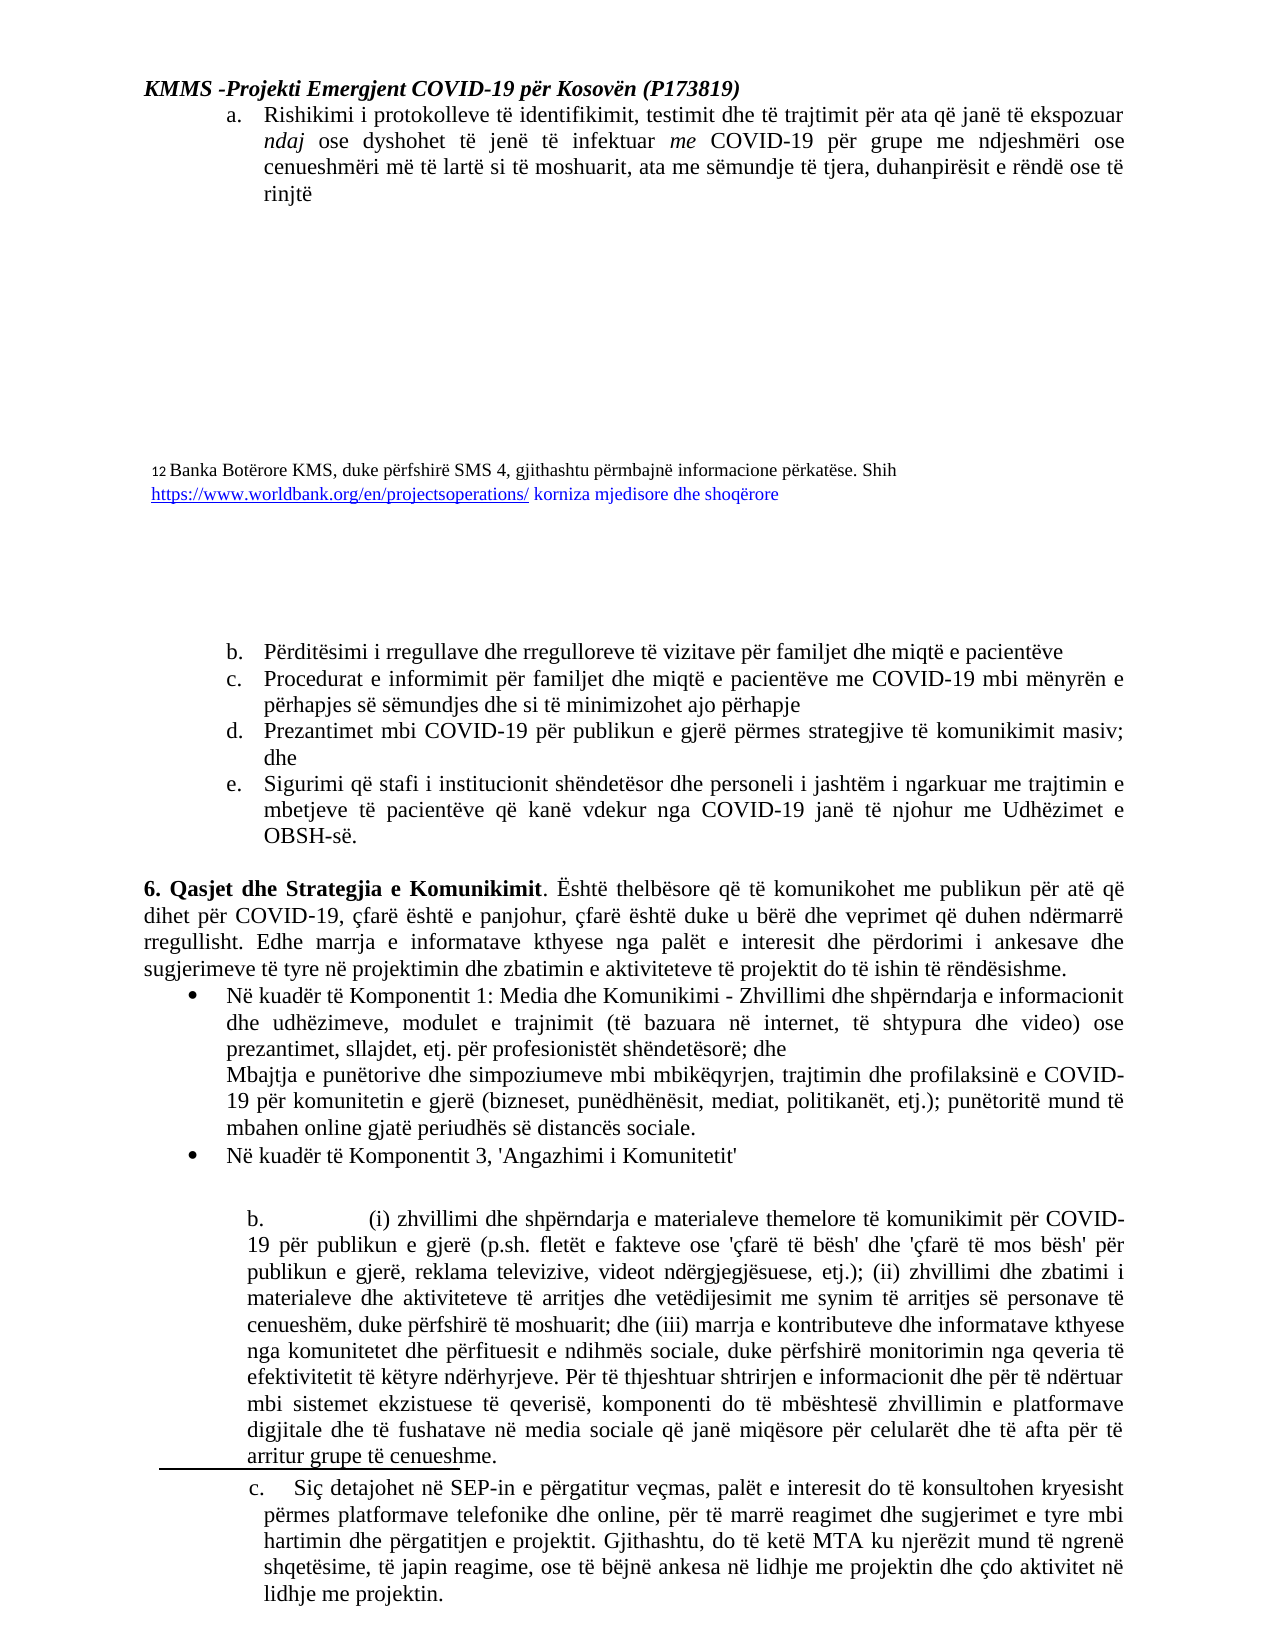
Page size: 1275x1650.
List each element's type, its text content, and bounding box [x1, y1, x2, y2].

list Në kuadër të Komponentit 1: Media dhe Komunikimi - Zhvillimi dhe shpërndarja e informacionit dhe udhëzimeve, modulet e trajnimit (të bazuara në internet, të shtypura dhe video) ose prezantimet, sllajdet, etj. për profesionistët shëndetësorë; dhe [189, 983, 1125, 1062]
text 12 Banka Botërore KMS, duke përfshirë SMS 4, gjithashtu përmbajnë informacione përkatëse. Shih https://www.worldbank.org/en/projectsoperations/ korniza mjedisore dhe shoqërore [151, 458, 1125, 505]
text 6. Qasjet dhe Strategjia e Komunikimit. Është thelbësore që të komunikohet me publikun për atë që dihet për COVID‐19, çfarë është e panjohur, çfarë është duke u bërë dhe veprimet që duhen ndërmarrë rregullisht. Edhe marrja e informatave kthyese nga palët e interesit dhe përdorimi i ankesave dhe sugjerimeve të tyre në projektimin dhe zbatimin e aktiviteteve të projektit do të ishin të rëndësishme. [144, 876, 1125, 981]
list Sigurimi që stafi i institucionit shëndetësor dhe personeli i jashtëm i ngarkuar me trajtimin e mbetjeve të pacientëve që kanë vdekur nga COVID-19 janë të njohur me Udhëzimet e OBSH-së. [226, 771, 1125, 849]
list Rishikimi i protokolleve të identifikimit, testimit dhe të trajtimit për ata që janë të ekspozuar ndaj ose dyshohet të jenë të infektuar me COVID-19 për grupe me ndjeshmëri ose cenueshmëri më të lartë si të moshuarit, ata me sëmundje të tjera, duhanpirësit e rëndë ose të rinjtë [226, 101, 1125, 206]
list Siç detajohet në SEP-in e përgatitur veçmas, palët e interesit do të konsultohen kryesisht përmes platformave telefonike dhe online, për të marrë reagimet dhe sugjerimet e tyre mbi hartimin dhe përgatitjen e projektit. Gjithashtu, do të ketë MTA ku njerëzit mund të ngrenë shqetësime, të japin reagime, ose të bëjnë ankesa në lidhje me projektin dhe çdo aktivitet në lidhje me projektin. [249, 1475, 1125, 1606]
list Përditësimi i rregullave dhe rregulloreve të vizitave për familjet dhe miqtë e pacientëve [226, 639, 1125, 665]
list Prezantimet mbi COVID-19 për publikun e gjerë përmes strategjive të komunikimit masiv; dhe [226, 718, 1125, 771]
text Mbajtja e punëtorive dhe simpoziumeve mbi mbikëqyrjen, trajtimin dhe profilaksinë e COVID-19 për komunitetin e gjerë (bizneset, punëdhënësit, mediat, politikanët, etj.); punëtoritë mund të mbahen online gjatë periudhës së distancës sociale. [226, 1062, 1125, 1141]
list (i) zhvillimi dhe shpërndarja e materialeve themelore të komunikimit për COVID-19 për publikun e gjerë (p.sh. fletët e fakteve ose 'çfarë të bësh' dhe 'çfarë të mos bësh' për publikun e gjerë, reklama televizive, videot ndërgjegjësuese, etj.); (ii) zhvillimi dhe zbatimi i materialeve dhe aktiviteteve të arritjes dhe vetëdijesimit me synim të arritjes së personave të cenueshëm, duke përfshirë të moshuarit; dhe (iii) marrja e kontributeve dhe informatave kthyese nga komunitetet dhe përfituesit e ndihmës sociale, duke përfshirë monitorimin nga qeveria të efektivitetit të këtyre ndërhyrjeve. Për të thjeshtuar shtrirjen e informacionit dhe për të ndërtuar mbi sistemet ekzistuese të qeverisë, komponenti do të mbështesë zhvillimin e platformave digjitale dhe të fushatave në media sociale që janë miqësore për celularët dhe të afta për të arritur grupe të cenueshme. [247, 1206, 1125, 1469]
list Në kuadër të Komponentit 3, 'Angazhimi i Komunitetit' [189, 1142, 1125, 1168]
list Procedurat e informimit për familjet dhe miqtë e pacientëve me COVID-19 mbi mënyrën e përhapjes së sëmundjes dhe si të minimizohet ajo përhapje [226, 665, 1125, 718]
